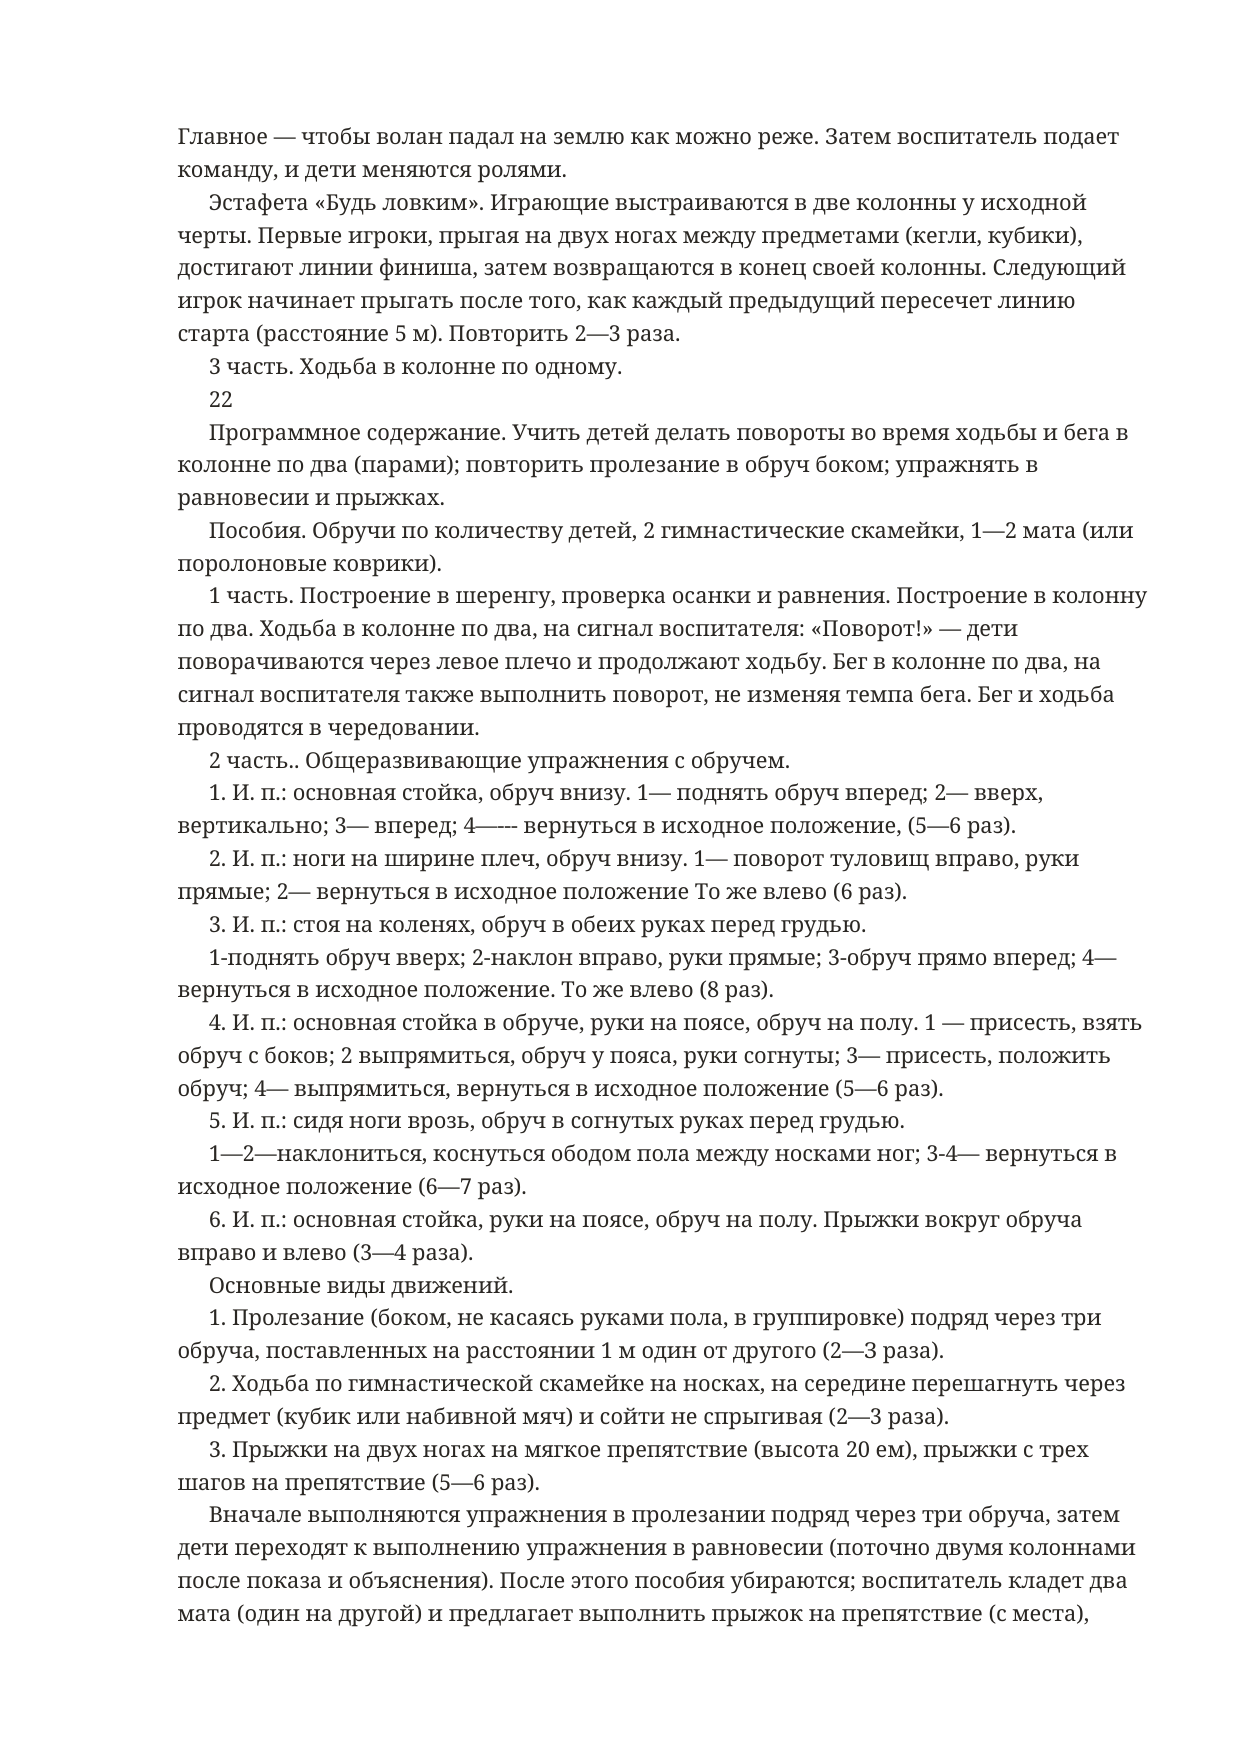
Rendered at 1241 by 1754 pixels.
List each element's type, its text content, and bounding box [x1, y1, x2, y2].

text 6. И. п.: основная стойка, руки на поясе, обруч на полу. Прыжки вокруг обруча вправо и влево (3—4 раза). [177, 1201, 1152, 1267]
text 1—2—наклониться, коснуться ободом пола между носками ног; 3-4— вернуться в исходное положение (6—7 раз). [177, 1135, 1152, 1201]
text 1. Пролезание (боком, не касаясь руками пола, в группировке) подряд через три обруча, поставленных на расстоянии 1 м один от другого (2—З раза). [177, 1299, 1152, 1365]
text 1 часть. Построение в шеренгу, проверка осанки и равнения. Построение в колонну по два. Ходьба в колонне по два, на сигнал воспитателя: «Поворот!» — дети поворачиваются через левое плечо и продолжают ходьбу. Бег в колонне по два, на сигнал воспитателя также выполнить поворот, не изменяя темпа бега. Бег и ходьба проводятся в чередовании. [177, 577, 1152, 742]
text 1-поднять обруч вверх; 2-наклон вправо, руки прямые; 3-обруч прямо вперед; 4— вернуться в исходное положение. То же влево (8 раз). [177, 938, 1152, 1004]
text Программное содержание. Учить детей делать повороты во время ходьбы и бега в колонне по два (парами); повторить пролезание в обруч боком; упражнять в равновесии и прыжках. [177, 413, 1152, 512]
text 2 часть.. Общеразвивающие упражнения с обручем. [177, 742, 1152, 774]
text 22 [177, 381, 1152, 413]
text 3. И. п.: стоя на коленях, обруч в обеих руках перед грудью. [177, 906, 1152, 938]
text 5. И. п.: сидя ноги врозь, обруч в согнутых руках перед грудью. [177, 1102, 1152, 1135]
text 3. Прыжки на двух ногах на мягкое препятствие (высота 20 ем), прыжки с трех шагов на препятствие (5—6 раз). [177, 1431, 1152, 1496]
text Пособия. Обручи по количеству детей, 2 гимнастические скамейки, 1—2 мата (или поролоновые коврики). [177, 512, 1152, 577]
text 4. И. п.: основная стойка в обруче, руки на поясе, обруч на полу. 1 — присесть, взять обруч с боков; 2 выпрямиться, обруч у пояса, руки согнуты; 3— присесть, положить обруч; 4— выпрямиться, вернуться в исходное положение (5—6 раз). [177, 1004, 1152, 1102]
text Основные виды движений. [177, 1267, 1152, 1299]
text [177, 118, 1152, 184]
text 1. И. п.: основная стойка, обруч внизу. 1— поднять обруч вперед; 2— вверх, вертикально; 3— вперед; 4—--- вернуться в исходное положение, (5—6 раз). [177, 774, 1152, 840]
text 2. И. п.: ноги на ширине плеч, обруч внизу. 1— поворот туловищ вправо, руки прямые; 2— вернуться в исходное положение То же влево (6 раз). [177, 840, 1152, 906]
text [177, 1496, 1152, 1627]
text 3 часть. Ходьба в колонне по одному. [177, 348, 1152, 381]
text Эстафета «Будь ловким». Играющие выстраиваются в две колонны у исходной черты. Первые игроки, прыгая на двух ногах между предметами (кегли, кубики), достигают линии финиша, затем возвращаются в конец своей колонны. Следующий игрок начинает прыгать после того, как каждый предыдущий пересечет линию старта (расстояние 5 м). Повторить 2—3 раза. [177, 184, 1152, 348]
text 2. Ходьба по гимнастической скамейке на носках, на середине перешагнуть через предмет (кубик или набивной мяч) и сойти не спрыгивая (2—3 раза). [177, 1365, 1152, 1431]
